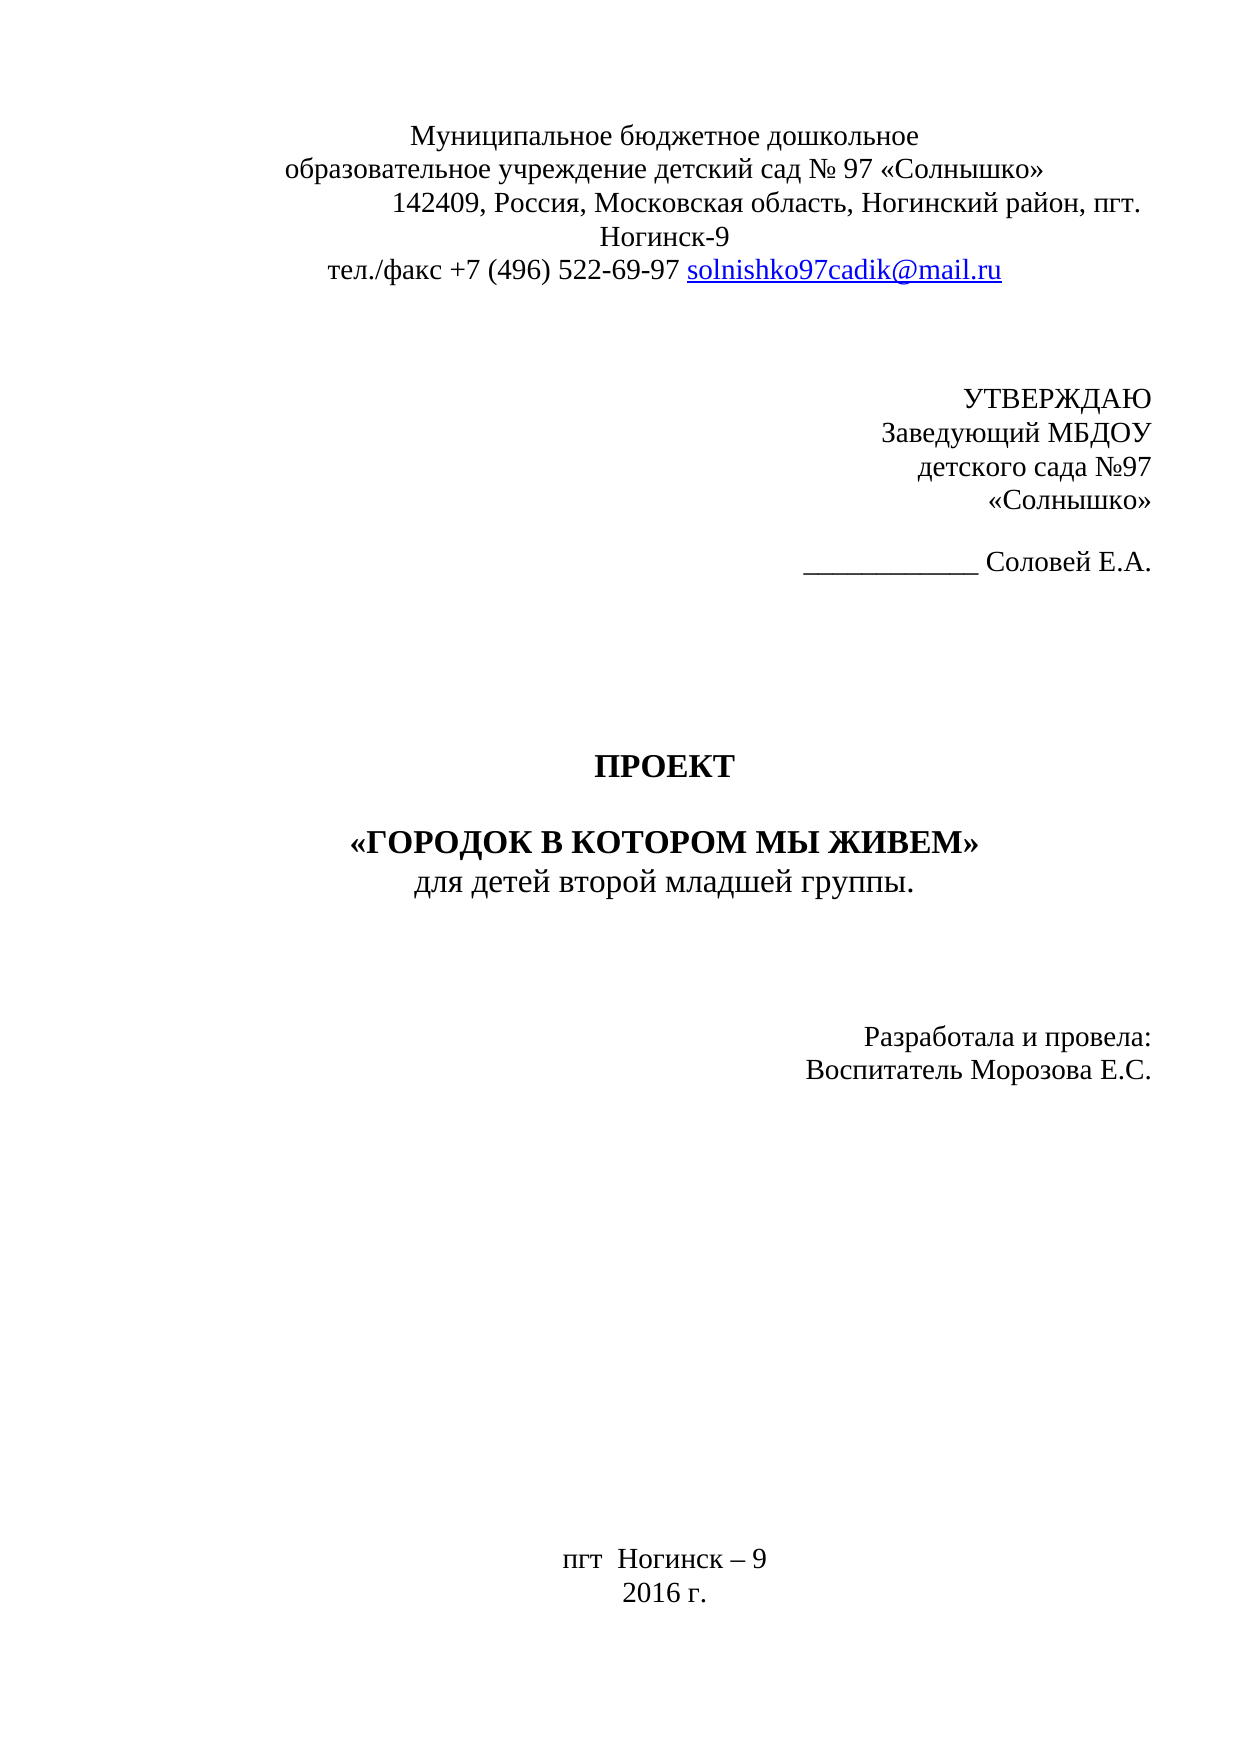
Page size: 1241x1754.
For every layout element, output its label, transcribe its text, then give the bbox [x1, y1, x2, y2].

text УТВЕРЖДАЮ [177, 353, 1152, 415]
text 2016 г. [177, 1575, 1152, 1608]
text «ГОРОДОК В КОТОРОМ МЫ ЖИВЕМ» [177, 822, 1152, 861]
text тел./факс +7 (496) 522-69-97 solnishko97cadik@mail.ru [177, 252, 1152, 286]
text Воспитатель Морозова Е.С. [177, 1052, 1152, 1086]
text Разработала и провела: [177, 1019, 1152, 1052]
text ПРОЕКТ [177, 746, 1152, 784]
text образовательное учреждение детский сад № 97 «Солнышко» [177, 152, 1152, 185]
text Муниципальное бюджетное дошкольное [177, 118, 1152, 152]
text ____________ Соловей Е.А. [177, 544, 1152, 578]
text 142409, Россия, Московская область, Ногинский район, пгт. Ногинск-9 [177, 185, 1152, 252]
text детского сада №97 «Солнышко» [177, 449, 1152, 516]
text Заведующий МБДОУ [177, 415, 1152, 449]
text пгт Ногинск – 9 [177, 1541, 1152, 1575]
text для детей второй младшей группы. [177, 861, 1152, 899]
